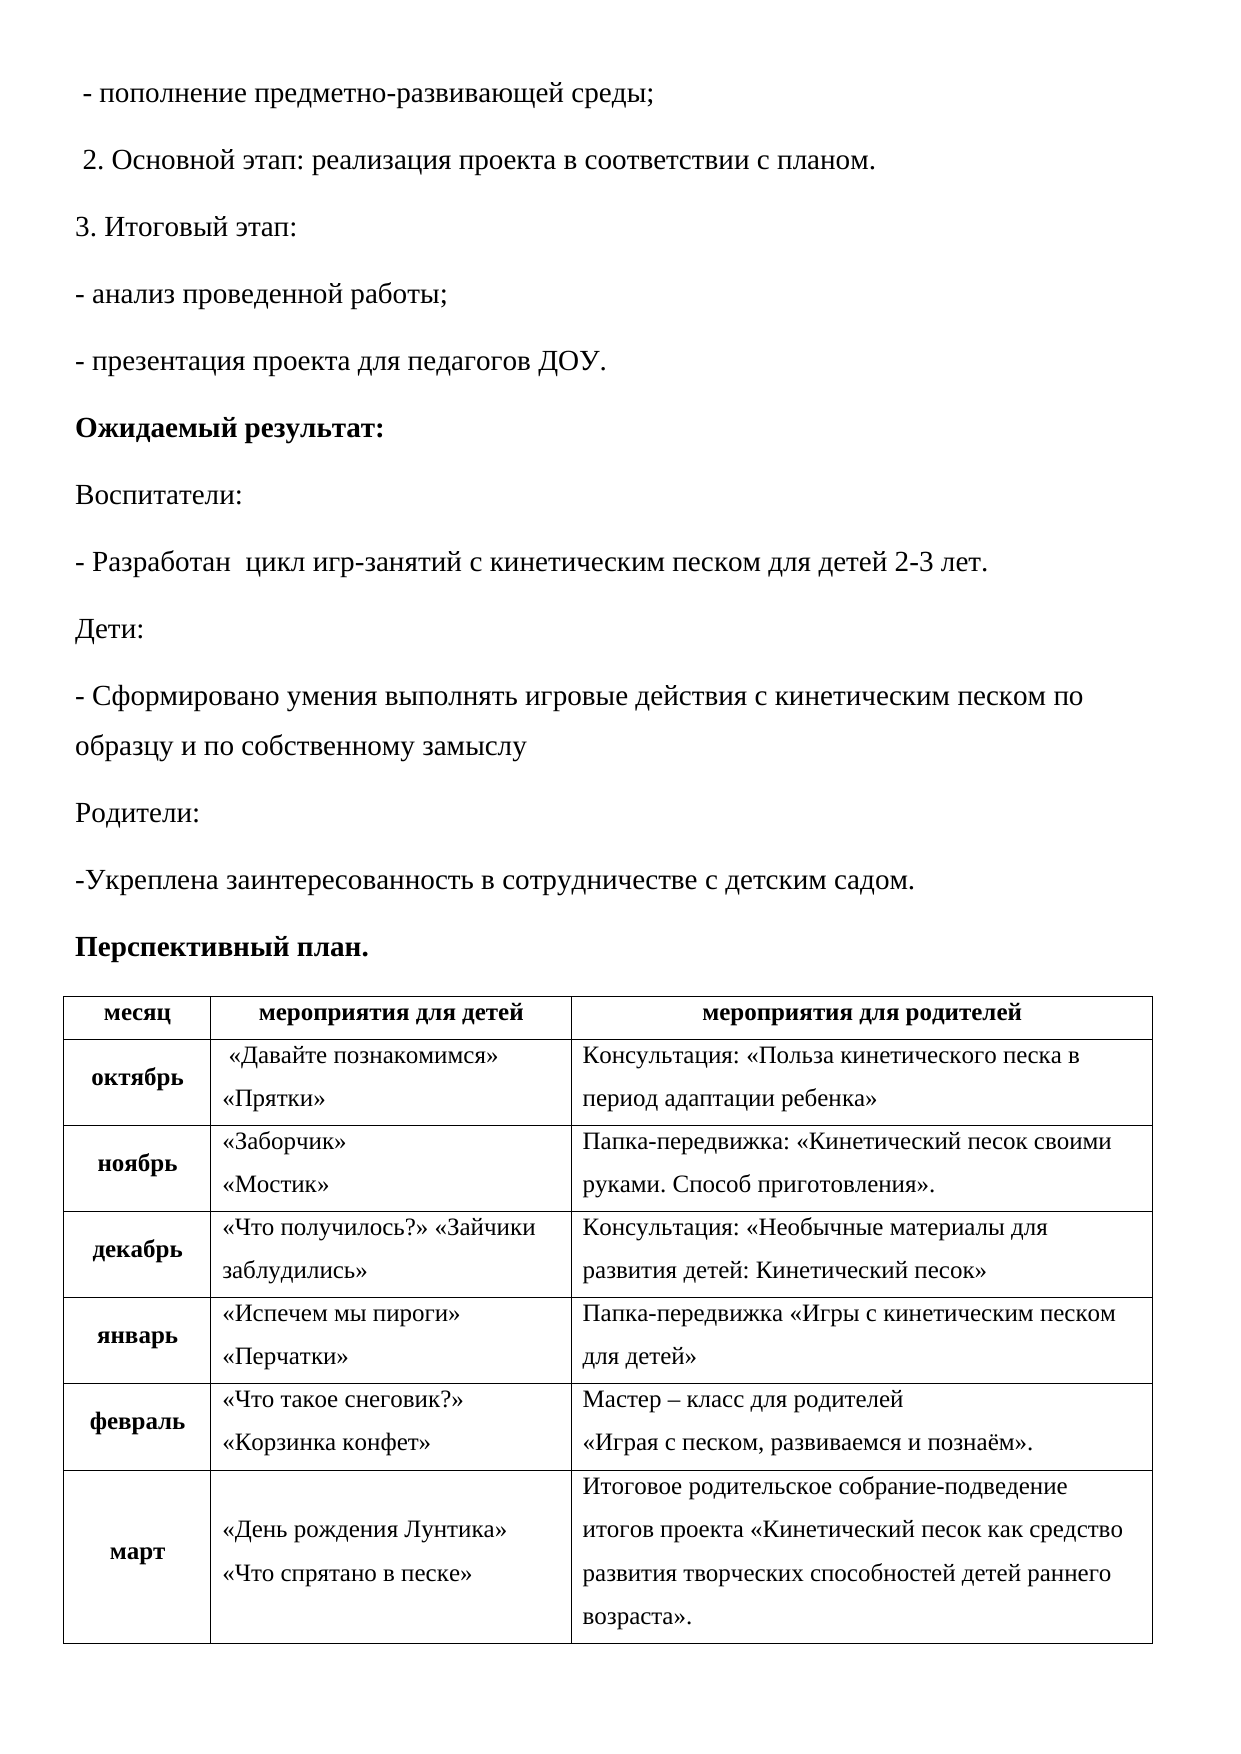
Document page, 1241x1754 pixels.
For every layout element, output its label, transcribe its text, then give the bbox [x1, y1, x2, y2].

text 3. Итоговый этап: [75, 209, 1165, 242]
text Воспитатели: [75, 477, 1165, 510]
table_cell ноябрь [64, 1126, 210, 1211]
table_cell октябрь [64, 1040, 210, 1125]
table_cell Итоговое родительское собрание-подведение итогов проекта «Кинетический песок как средство развития творческих способностей детей раннего возраста». [572, 1471, 1152, 1643]
table_cell «Давайте познакомимся» «Прятки» [211, 1040, 571, 1125]
table_cell декабрь [64, 1212, 210, 1297]
text Ожидаемый результат: [75, 410, 1165, 443]
table_cell Консультация: «Необычные материалы для развития детей: Кинетический песок» [572, 1212, 1152, 1297]
text Родители: [75, 795, 1165, 829]
table_cell «Испечем мы пироги» «Перчатки» [211, 1298, 571, 1383]
text - пополнение предметно-развивающей среды; [75, 75, 1165, 108]
table_cell «Заборчик» «Мостик» [211, 1126, 571, 1211]
text Дети: [75, 611, 1165, 644]
table_header мероприятия для родителей [572, 997, 1152, 1039]
text -Укреплена заинтересованность в сотрудничестве с детским садом. [75, 862, 1165, 896]
text 2. Основной этап: реализация проекта в соответствии с планом. [75, 142, 1165, 176]
table_cell «Что такое снеговик?» «Корзинка конфет» [211, 1384, 571, 1470]
text - презентация проекта для педагогов ДОУ. [75, 343, 1165, 376]
table_header мероприятия для детей [211, 997, 571, 1039]
table_header месяц [64, 997, 210, 1039]
table_cell Мастер – класс для родителей «Играя с песком, развиваемся и познаём». [572, 1384, 1152, 1470]
table_cell январь [64, 1298, 210, 1383]
text - Разработан цикл игр-занятий с кинетическим песком для детей 2-3 лет. [75, 544, 1165, 577]
table_cell февраль [64, 1384, 210, 1470]
table_cell Папка-передвижка: «Кинетический песок своими руками. Способ приготовления». [572, 1126, 1152, 1211]
text - анализ проведенной работы; [75, 276, 1165, 309]
table_cell Папка-передвижка «Игры с кинетическим песком для детей» [572, 1298, 1152, 1383]
table_cell март [64, 1471, 210, 1643]
table_cell «Что получилось?» «Зайчики заблудились» [211, 1212, 571, 1297]
table_cell Консультация: «Польза кинетического песка в период адаптации ребенка» [572, 1040, 1152, 1125]
text - Сформировано умения выполнять игровые действия с кинетическим песком по образцу и по собственному замыслу [75, 678, 1165, 762]
text Перспективный план. [75, 929, 1165, 963]
table_cell «День рождения Лунтика» «Что спрятано в песке» [211, 1471, 571, 1643]
